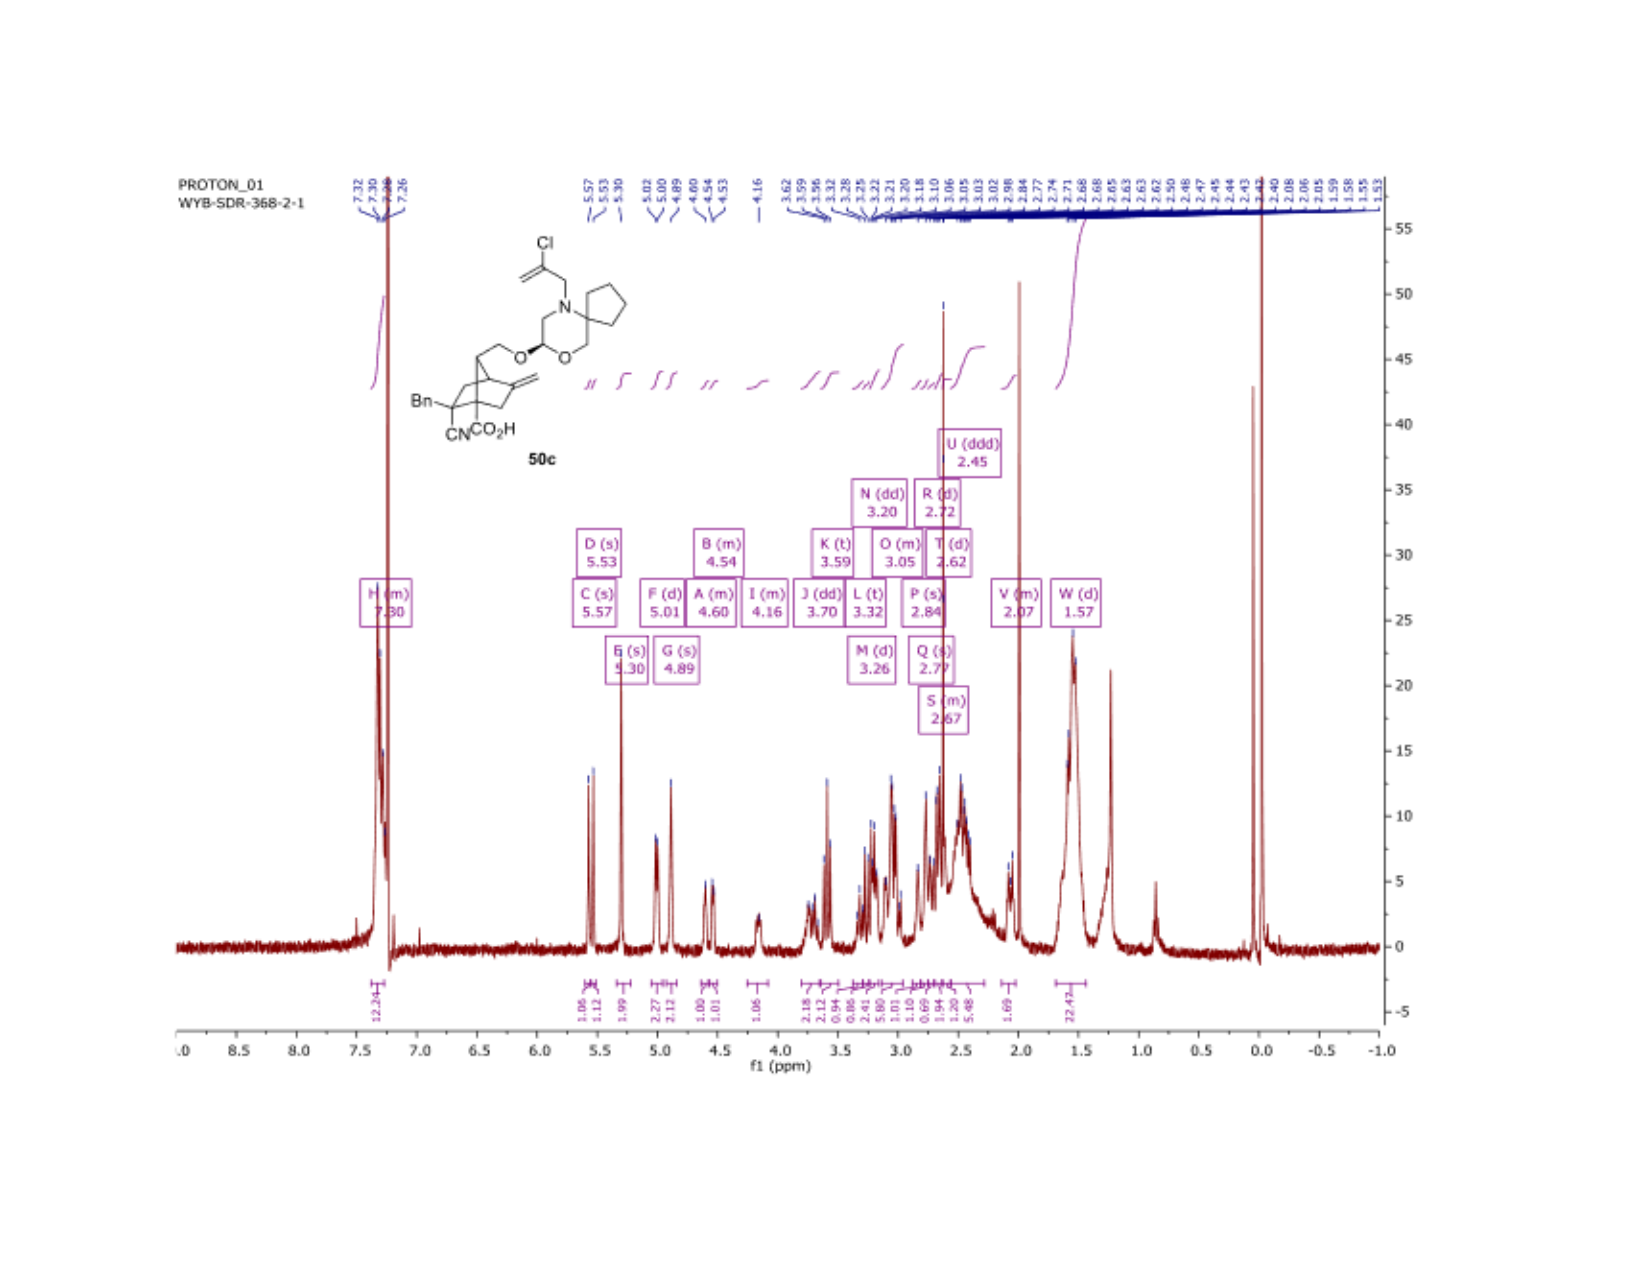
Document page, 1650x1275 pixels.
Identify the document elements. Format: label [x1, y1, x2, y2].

picture [112, 112, 1463, 1110]
